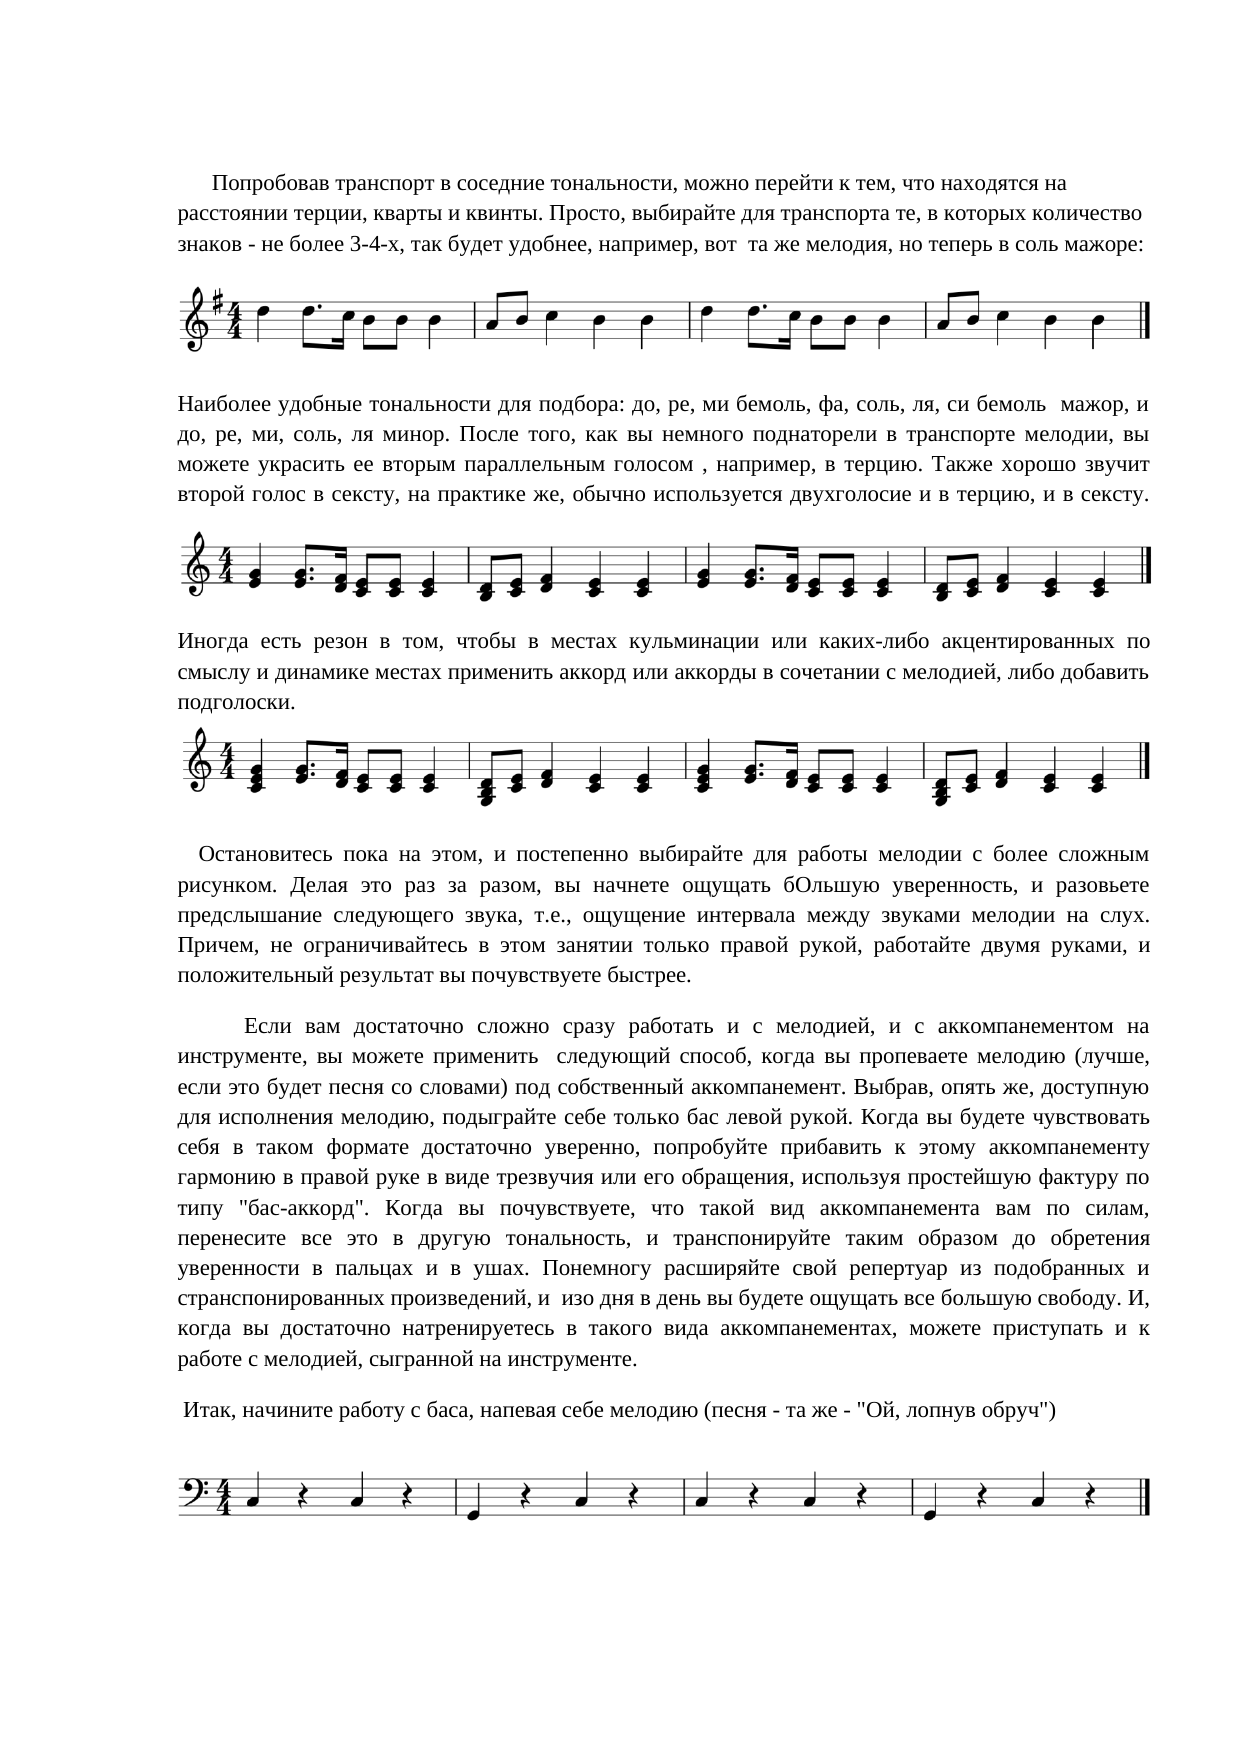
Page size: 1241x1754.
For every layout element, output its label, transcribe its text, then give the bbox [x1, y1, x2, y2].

text Наиболее удобные тональности для подбора: до, ре, ми бемоль, фа, соль, ля, си бемоль мажор, и до, ре, ми, соль, ля минор. После того, как вы немного поднаторели в транспорте мелодии, вы можете украсить ее вторым параллельным голосом , например, в терцию. Также хорошо звучит второй голос в сексту, на практике же, обычно используется двухголосие и в терцию, и в сексту. Иногда есть резон в том, чтобы в местах кульминации или каких-либо акцентированных по смыслу и динамике местах применить аккорд или аккорды в сочетании с мелодией, либо добавить подголоски. [177, 390, 1152, 521]
picture [177, 718, 1152, 816]
picture [177, 521, 1152, 619]
text Итак, начините работу с баса, напевая себе мелодию (песня - та же - "Ой, лопнув обруч") [177, 1396, 1152, 1422]
text Остановитесь пока на этом, и постепенно выбирайте для работы мелодии с более сложным рисунком. Делая это раз за разом, вы начнете ощущать бОльшую уверенность, и разовьете предслышание следующего звука, т.е., ощущение интервала между звуками мелодии на слух. Причем, не ограничивайтесь в этом занятии только правой рукой, работайте двумя руками, и положительный результат вы почувствуете быстрее. [177, 841, 1152, 988]
picture [177, 1446, 1152, 1546]
picture [177, 280, 1152, 365]
text Если вам достаточно сложно сразу работать и с мелодией, и с аккомпанементом на инструменте, вы можете применить следующий способ, когда вы пропеваете мелодию (лучше, если это будет песня со словами) под собственный аккомпанемент. Выбрав, опять же, доступную для исполнения мелодию, подыграйте себе только бас левой рукой. Когда вы будете чувствовать себя в таком формате достаточно уверенно, попробуйте прибавить к этому аккомпанементу гармонию в правой руке в виде трезвучия или его обращения, используя простейшую фактуру по типу "бас-аккорд". Когда вы почувствуете, что такой вид аккомпанемента вам по силам, перенесите все это в другую тональность, и транспонируйте таким образом до обретения уверенности в пальцах и в ушах. Понемногу расширяйте свой репертуар из подобранных и странспонированных произведений, и изо дня в день вы будете ощущать все большую свободу. И, когда вы достаточно натренируетесь в такого вида аккомпанементах, можете приступать и к работе с мелодией, сыгранной на инструменте. [177, 1012, 1152, 1371]
text Наиболее удобные тональности для подбора: до, ре, ми бемоль, фа, соль, ля, си бемоль мажор, и до, ре, ми, соль, ля минор. После того, как вы немного поднаторели в транспорте мелодии, вы можете украсить ее вторым параллельным голосом , например, в терцию. Также хорошо звучит второй голос в сексту, на практике же, обычно используется двухголосие и в терцию, и в сексту. Иногда есть резон в том, чтобы в местах кульминации или каких-либо акцентированных по смыслу и динамике местах применить аккорд или аккорды в сочетании с мелодией, либо добавить подголоски. [177, 619, 1152, 718]
text Попробовав транспорт в соседние тональности, можно перейти к тем, что находятся на расстоянии терции, кварты и квинты. Просто, выбирайте для транспорта те, в которых количество знаков - не более 3-4-х, так будет удобнее, например, вот та же мелодия, но теперь в соль мажоре: [177, 169, 1152, 256]
